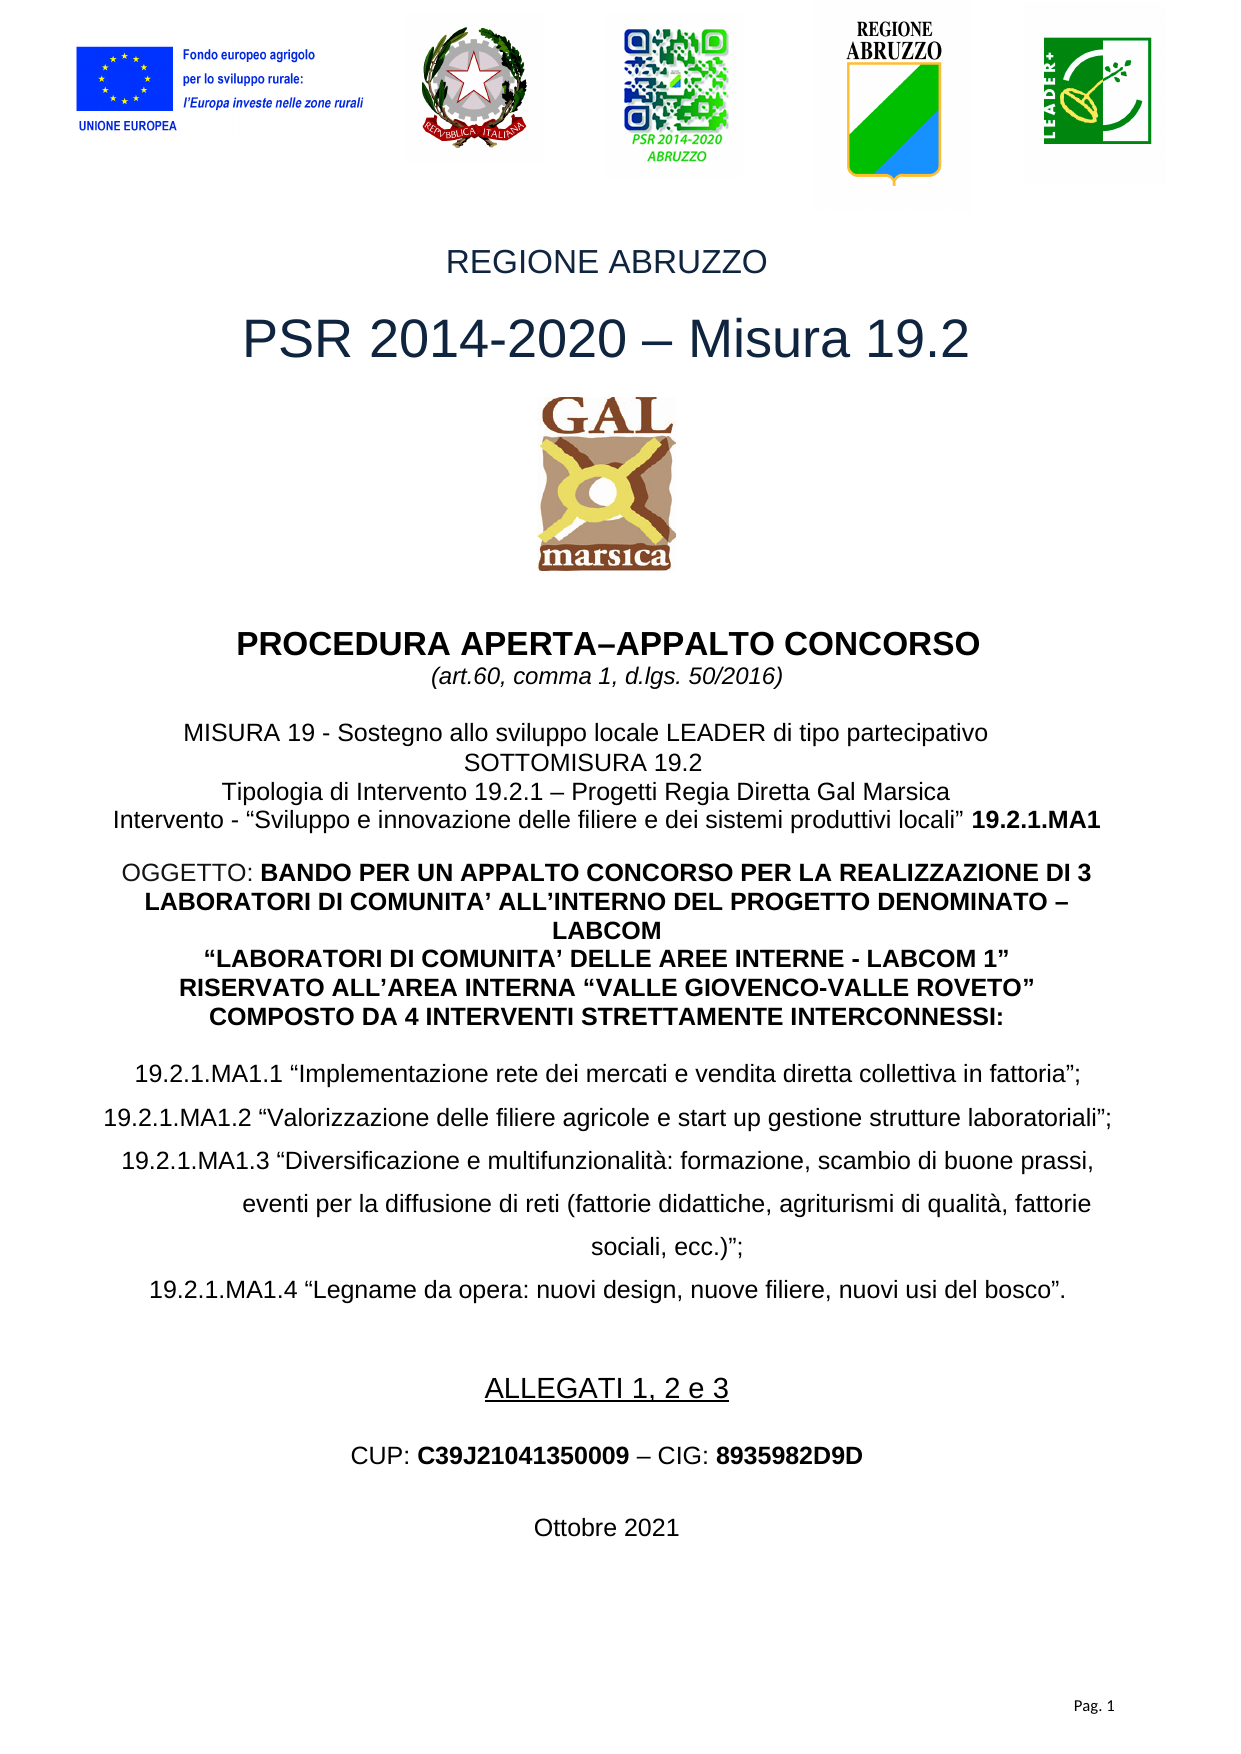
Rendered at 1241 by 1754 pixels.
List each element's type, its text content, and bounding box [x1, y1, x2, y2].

text COMPOSTO DA 4 INTERVENTI STRETTAMENTE INTERCONNESSI: [92, 1002, 1122, 1031]
text SOTTOMISURA 19.2 [182, 747, 984, 776]
subtitle 19.2.1.MA1.1 “Implementazione rete dei mercati e vendita diretta collettiva in fattoria”; [92, 1059, 1125, 1088]
text “LABORATORI DI COMUNITA’ DELLE AREE INTERNE - LABCOM 1” [92, 944, 1122, 973]
picture [71, 38, 375, 143]
subtitle 19.2.1.MA1.4 “Legname da opera: nuovi design, nuove filiere, nuovi usi del bosco”. [92, 1275, 1125, 1304]
text Ottobre 2021 [92, 1513, 1122, 1541]
picture [405, 13, 544, 162]
picture [1023, 2, 1167, 184]
text RISERVATO ALL’AREA INTERNA “VALLE GIOVENCO-VALLE ROVETO” [92, 973, 1122, 1002]
subtitle ALLEGATI 1, 2 e 3 [92, 1371, 1122, 1405]
text Intervento - “Sviluppo e innovazione delle filiere e dei sistemi produttivi locali” 19.2.1.MA1 [92, 806, 1122, 834]
picture [809, 0, 972, 214]
picture [602, 13, 743, 182]
text REGIONE ABRUZZO [92, 242, 1122, 280]
picture [537, 397, 677, 571]
text OGGETTO: BANDO PER UN APPALTO CONCORSO PER LA REALIZZAZIONE DI 3 LABORATORI DI COMUNITA’ ALL’INTERNO DEL PROGETTO DENOMINATO – LABCOM [92, 858, 1122, 944]
text Tipologia di Intervento 19.2.1 – Progetti Regia Diretta Gal Marsica [136, 777, 1036, 806]
text CUP: C39J21041350009 – CIG: 8935982D9D [92, 1441, 1122, 1469]
text PROCEDURA APERTA–APPALTO CONCORSO [92, 624, 1125, 662]
text PSR 2014-2020 – Misura 19.2 [92, 307, 1122, 369]
subtitle 19.2.1.MA1.2 “Valorizzazione delle filiere agricole e start up gestione strutture laboratoriali”; [92, 1103, 1125, 1131]
subtitle 19.2.1.MA1.3 “Diversificazione e multifunzionalità: formazione, scambio di buone prassi, eventi per la diffusione di reti (fattorie didattiche, agriturismi di qualità, fattorie sociali, ecc.)”; [92, 1146, 1125, 1261]
text MISURA 19 - Sostegno allo sviluppo locale LEADER di tipo partecipativo [136, 718, 1036, 747]
text (art.60, comma 1, d.lgs. 50/2016) [92, 662, 1125, 690]
